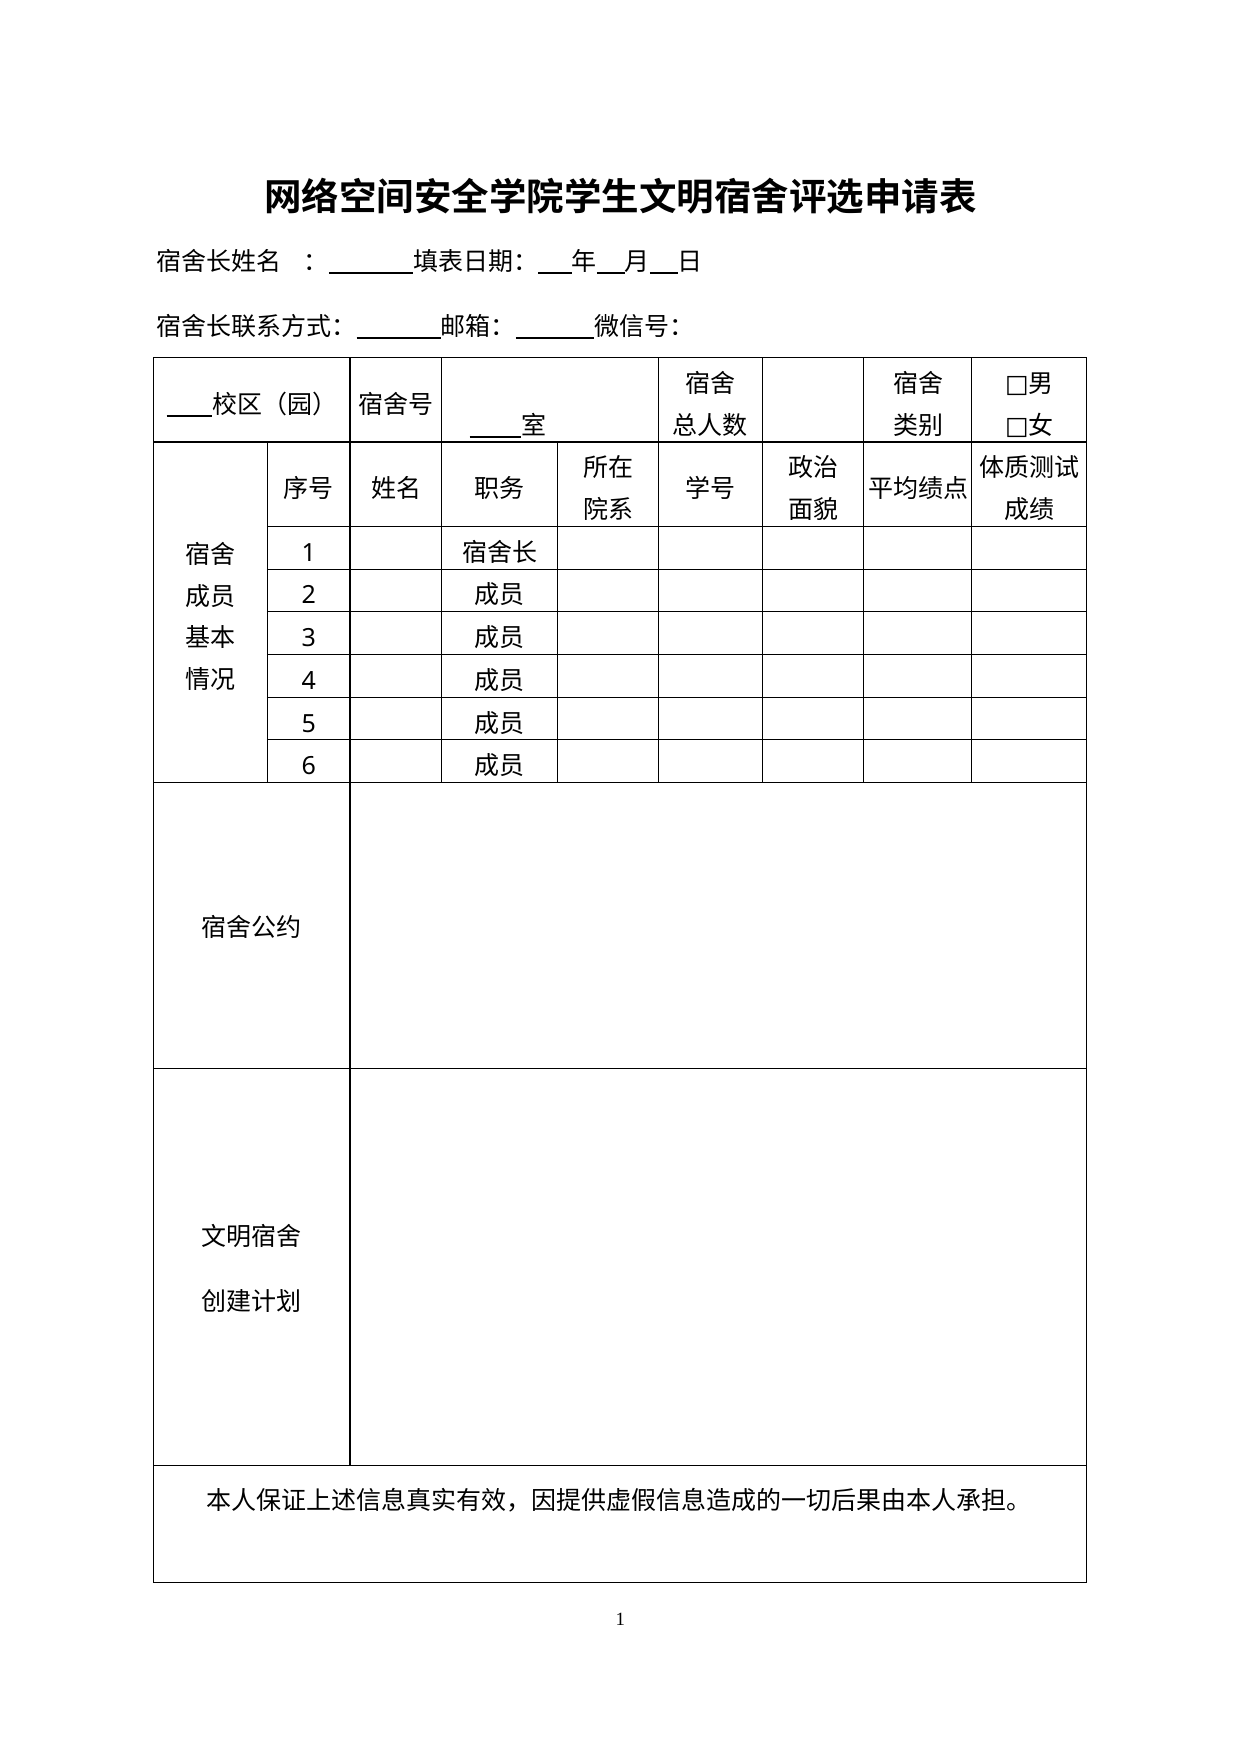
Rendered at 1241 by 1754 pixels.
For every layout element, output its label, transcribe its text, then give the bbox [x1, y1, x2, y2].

table_cell [659, 527, 762, 568]
table_cell [558, 740, 658, 782]
table_cell 成员 [442, 612, 557, 654]
table_cell 成员 [442, 570, 557, 611]
table_cell 姓名 [351, 443, 441, 526]
table_cell [763, 358, 863, 441]
table_cell [351, 612, 441, 654]
table_cell [864, 527, 971, 568]
table_cell 平均绩点 [864, 443, 971, 526]
table_cell [864, 655, 971, 697]
table_cell 所在 院系 [558, 443, 658, 526]
table_cell [864, 740, 971, 782]
table_cell 室 [442, 358, 658, 441]
table_cell [351, 655, 441, 697]
table_cell [351, 1069, 1086, 1465]
table_cell 宿舍 类别 [864, 358, 971, 441]
table_cell [558, 612, 658, 654]
table_cell [351, 570, 441, 611]
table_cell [154, 1466, 1086, 1582]
table_cell 3 [268, 612, 349, 654]
table_cell [864, 698, 971, 739]
table_cell 文明宿舍 创建计划 [154, 1069, 349, 1465]
table_cell 宿舍号 [351, 358, 441, 441]
table_cell [558, 570, 658, 611]
table_cell [972, 698, 1086, 739]
table_cell 宿舍公约 [154, 783, 349, 1068]
table_cell [763, 740, 863, 782]
table_cell 政治 面貌 [763, 443, 863, 526]
table_header 网络空间安全学院学生文明宿舍评选申请表 [154, 162, 1087, 227]
table_cell [558, 698, 658, 739]
table_cell [351, 527, 441, 568]
table_cell 学号 [659, 443, 762, 526]
table_cell 职务 [442, 443, 557, 526]
table_cell [659, 655, 762, 697]
table_cell 宿舍 总人数 [659, 358, 762, 441]
table_cell [763, 570, 863, 611]
table_cell 6 [268, 740, 349, 782]
table_cell [972, 570, 1086, 611]
table_cell [864, 570, 971, 611]
table_cell [351, 740, 441, 782]
table_cell 2 [268, 570, 349, 611]
table_cell 序号 [268, 443, 349, 526]
table_cell [659, 698, 762, 739]
table_cell [972, 612, 1086, 654]
table_cell [351, 698, 441, 739]
table_cell 体质测试成绩 [972, 443, 1086, 526]
table_cell [659, 740, 762, 782]
table_cell [972, 740, 1086, 782]
table_cell [763, 655, 863, 697]
table_cell [864, 612, 971, 654]
table_cell 4 [268, 655, 349, 697]
table_cell [763, 698, 863, 739]
table_cell 成员 [442, 698, 557, 739]
table_cell [659, 612, 762, 654]
table_cell [558, 527, 658, 568]
table_cell [659, 570, 762, 611]
table_cell □男 □女 [972, 358, 1086, 441]
table_cell 成员 [442, 655, 557, 697]
table_cell [763, 612, 863, 654]
table_cell 5 [268, 698, 349, 739]
table_cell [763, 527, 863, 568]
table_cell [351, 783, 1086, 1068]
table_cell 宿舍长姓名 ： 填表日期： 年 月 日 宿舍长联系方式： 邮箱： 微信号： [154, 227, 1087, 357]
table_cell 宿舍长 [442, 527, 557, 568]
table_cell [972, 527, 1086, 568]
table_cell 1 [268, 527, 349, 568]
table_cell [972, 655, 1086, 697]
table_cell 宿舍 成员 基本 情况 [154, 443, 267, 782]
table_cell 成员 [442, 740, 557, 782]
table_cell 校区（园） [154, 358, 349, 441]
table_cell [558, 655, 658, 697]
